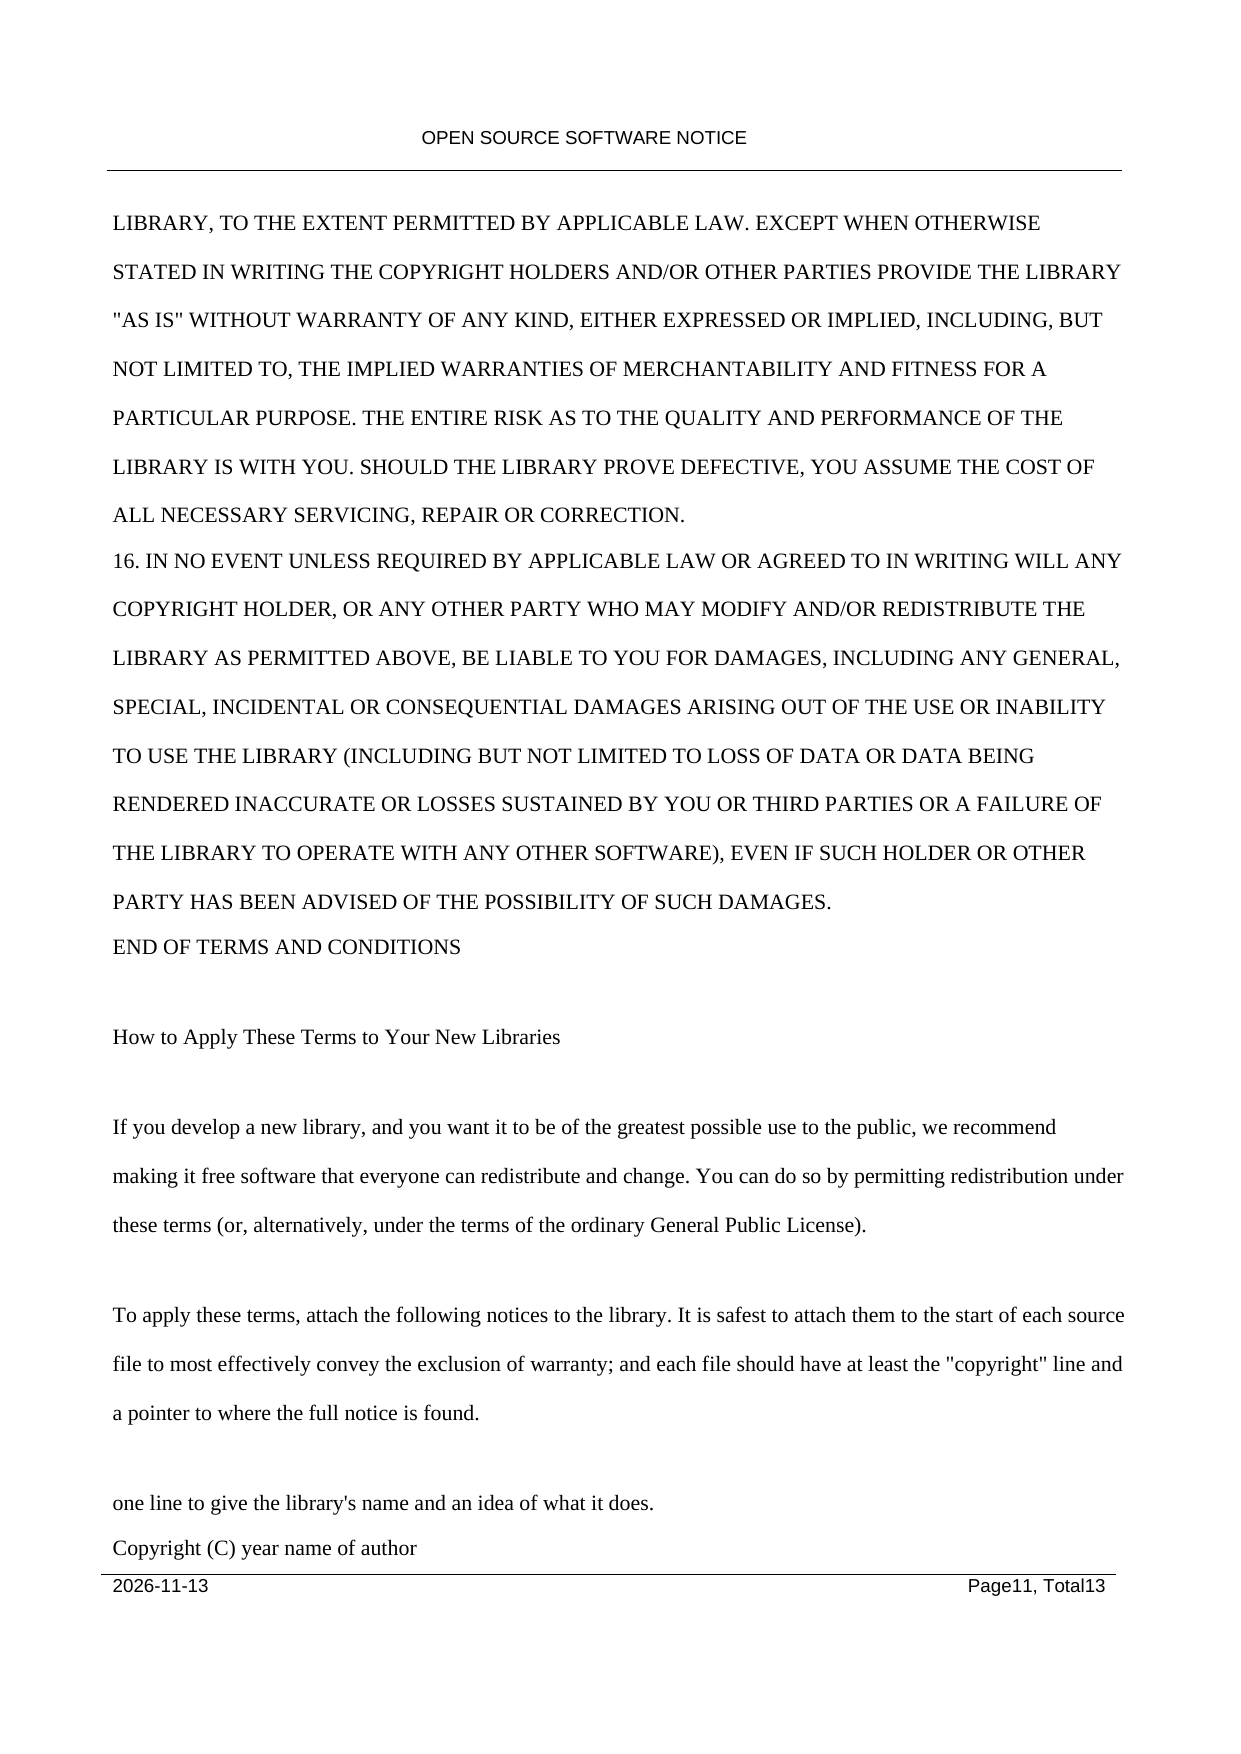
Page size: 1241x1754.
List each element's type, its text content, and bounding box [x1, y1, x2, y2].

text 16. IN NO EVENT UNLESS REQUIRED BY APPLICABLE LAW OR AGREED TO IN WRITING WILL ANY COPYRIGHT HOLDER, OR ANY OTHER PARTY WHO MAY MODIFY AND/OR REDISTRIBUTE THE LIBRARY AS PERMITTED ABOVE, BE LIABLE TO YOU FOR DAMAGES, INCLUDING ANY GENERAL, SPECIAL, INCIDENTAL OR CONSEQUENTIAL DAMAGES ARISING OUT OF THE USE OR INABILITY TO USE THE LIBRARY (INCLUDING BUT NOT LIMITED TO LOSS OF DATA OR DATA BEING RENDERED INACCURATE OR LOSSES SUSTAINED BY YOU OR THIRD PARTIES OR A FAILURE OF THE LIBRARY TO OPERATE WITH ANY OTHER SOFTWARE), EVEN IF SUCH HOLDER OR OTHER PARTY HAS BEEN ADVISED OF THE POSSIBILITY OF SUCH DAMAGES. [112, 544, 1128, 918]
text To apply these terms, attach the following notices to the library. It is safest to attach them to the start of each source file to most effectively convey the exclusion of warranty; and each file should have at least the "copyright" line and a pointer to where the full notice is found. [112, 1298, 1128, 1428]
text Copyright (C) year name of author [112, 1531, 1128, 1564]
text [112, 206, 1128, 531]
text one line to give the library's name and an idea of what it does. [112, 1486, 1128, 1519]
text If you develop a new library, and you want it to be of the greatest possible use to the public, we recommend making it free software that everyone can redistribute and change. You can do so by permitting redistribution under these terms (or, alternatively, under the terms of the ordinary General Public License). [112, 1111, 1128, 1241]
text How to Apply These Terms to Your New Libraries [112, 1021, 1128, 1053]
text END OF TERMS AND CONDITIONS [112, 930, 1128, 963]
